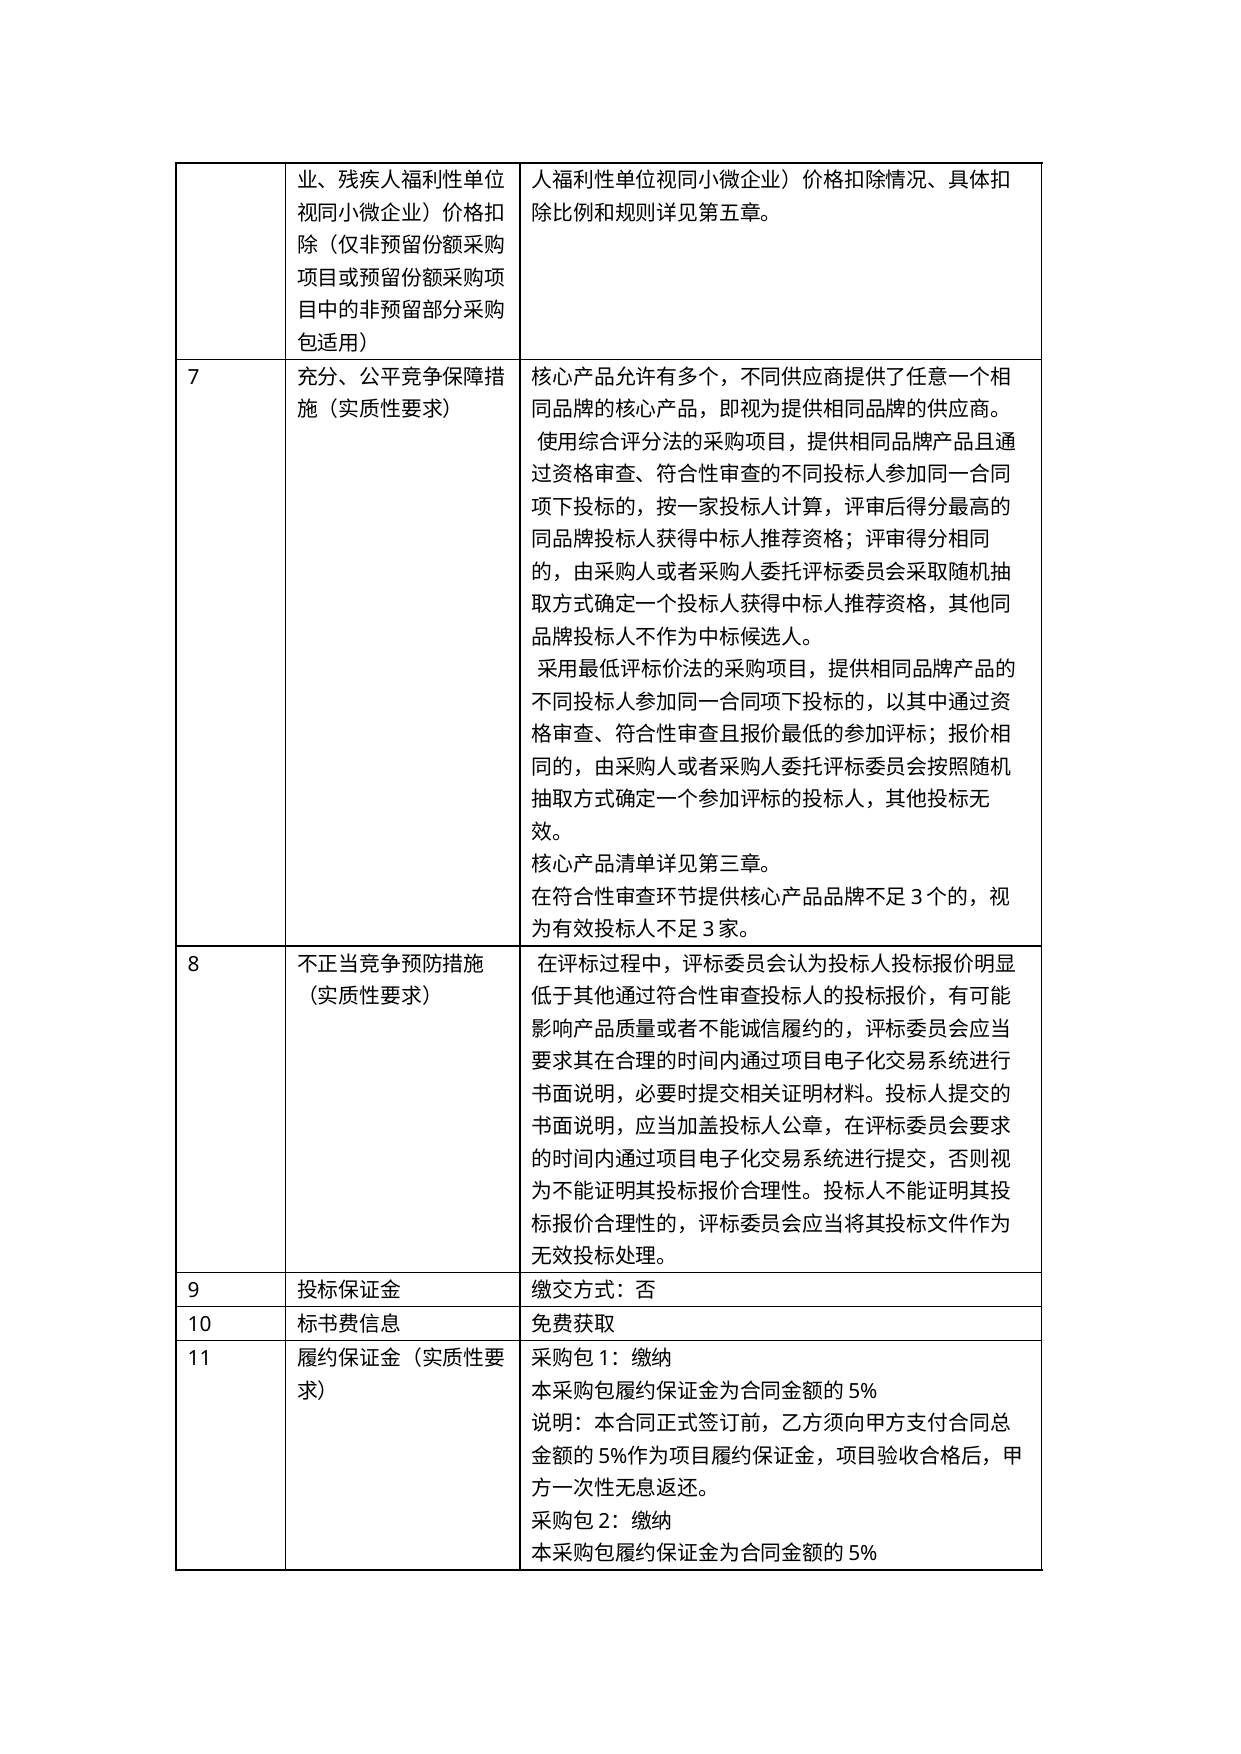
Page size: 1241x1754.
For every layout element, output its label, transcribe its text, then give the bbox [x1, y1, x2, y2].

table_cell 9 [177, 1273, 285, 1306]
table_cell 履约保证金（实质性要求） [286, 1341, 519, 1569]
table_cell 免费获取 [521, 1307, 1041, 1340]
table_cell 8 [177, 947, 285, 1272]
table_cell 投标保证金 [286, 1273, 519, 1306]
table_cell 标书费信息 [286, 1307, 519, 1340]
table_cell 核心产品允许有多个，不同供应商提供了任意一个相同品牌的核心产品，即视为提供相同品牌的供应商。 使用综合评分法的采购项目，提供相同品牌产品且通过资格审查、符合性审查的不同投标人参加同一合同项下投标的，按一家投标人计算，评审后得分最高的同品牌投标人获得中标人推荐资格；评审得分相同的，由采购人或者采购人委托评标委员会采取随机抽取方式确定一个投标人获得中标人推荐资格，其他同品牌投标人不作为中标候选人。 采用最低评标价法的采购项目，提供相同品牌产品的不同投标人参加同一合同项下投标的，以其中通过资格审查、符合性审查且报价最低的参加评标；报价相同的，由采购人或者采购人委托评标委员会按照随机抽取方式确定一个参加评标的投标人，其他投标无效。 核心产品清单详见第三章。 在符合性审查环节提供核心产品品牌不足3个的，视为有效投标人不足3家。 [521, 360, 1041, 945]
table_cell 在评标过程中，评标委员会认为投标人投标报价明显低于其他通过符合性审查投标人的投标报价，有可能影响产品质量或者不能诚信履约的，评标委员会应当要求其在合理的时间内通过项目电子化交易系统进行书面说明，必要时提交相关证明材料。投标人提交的书面说明，应当加盖投标人公章，在评标委员会要求的时间内通过项目电子化交易系统进行提交，否则视为不能证明其投标报价合理性。投标人不能证明其投标报价合理性的，评标委员会应当将其投标文件作为无效投标处理。 [521, 947, 1041, 1272]
table_cell 11 [177, 1341, 285, 1569]
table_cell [521, 164, 1041, 358]
table_cell 缴交方式：否 [521, 1273, 1041, 1306]
table_cell 10 [177, 1307, 285, 1340]
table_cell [521, 1341, 1041, 1569]
table_cell 不正当竞争预防措施（实质性要求） [286, 947, 519, 1272]
table_cell 充分、公平竞争保障措施（实质性要求） [286, 360, 519, 945]
table_cell 6 [177, 164, 285, 358]
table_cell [286, 164, 519, 358]
table_cell 7 [177, 360, 285, 945]
